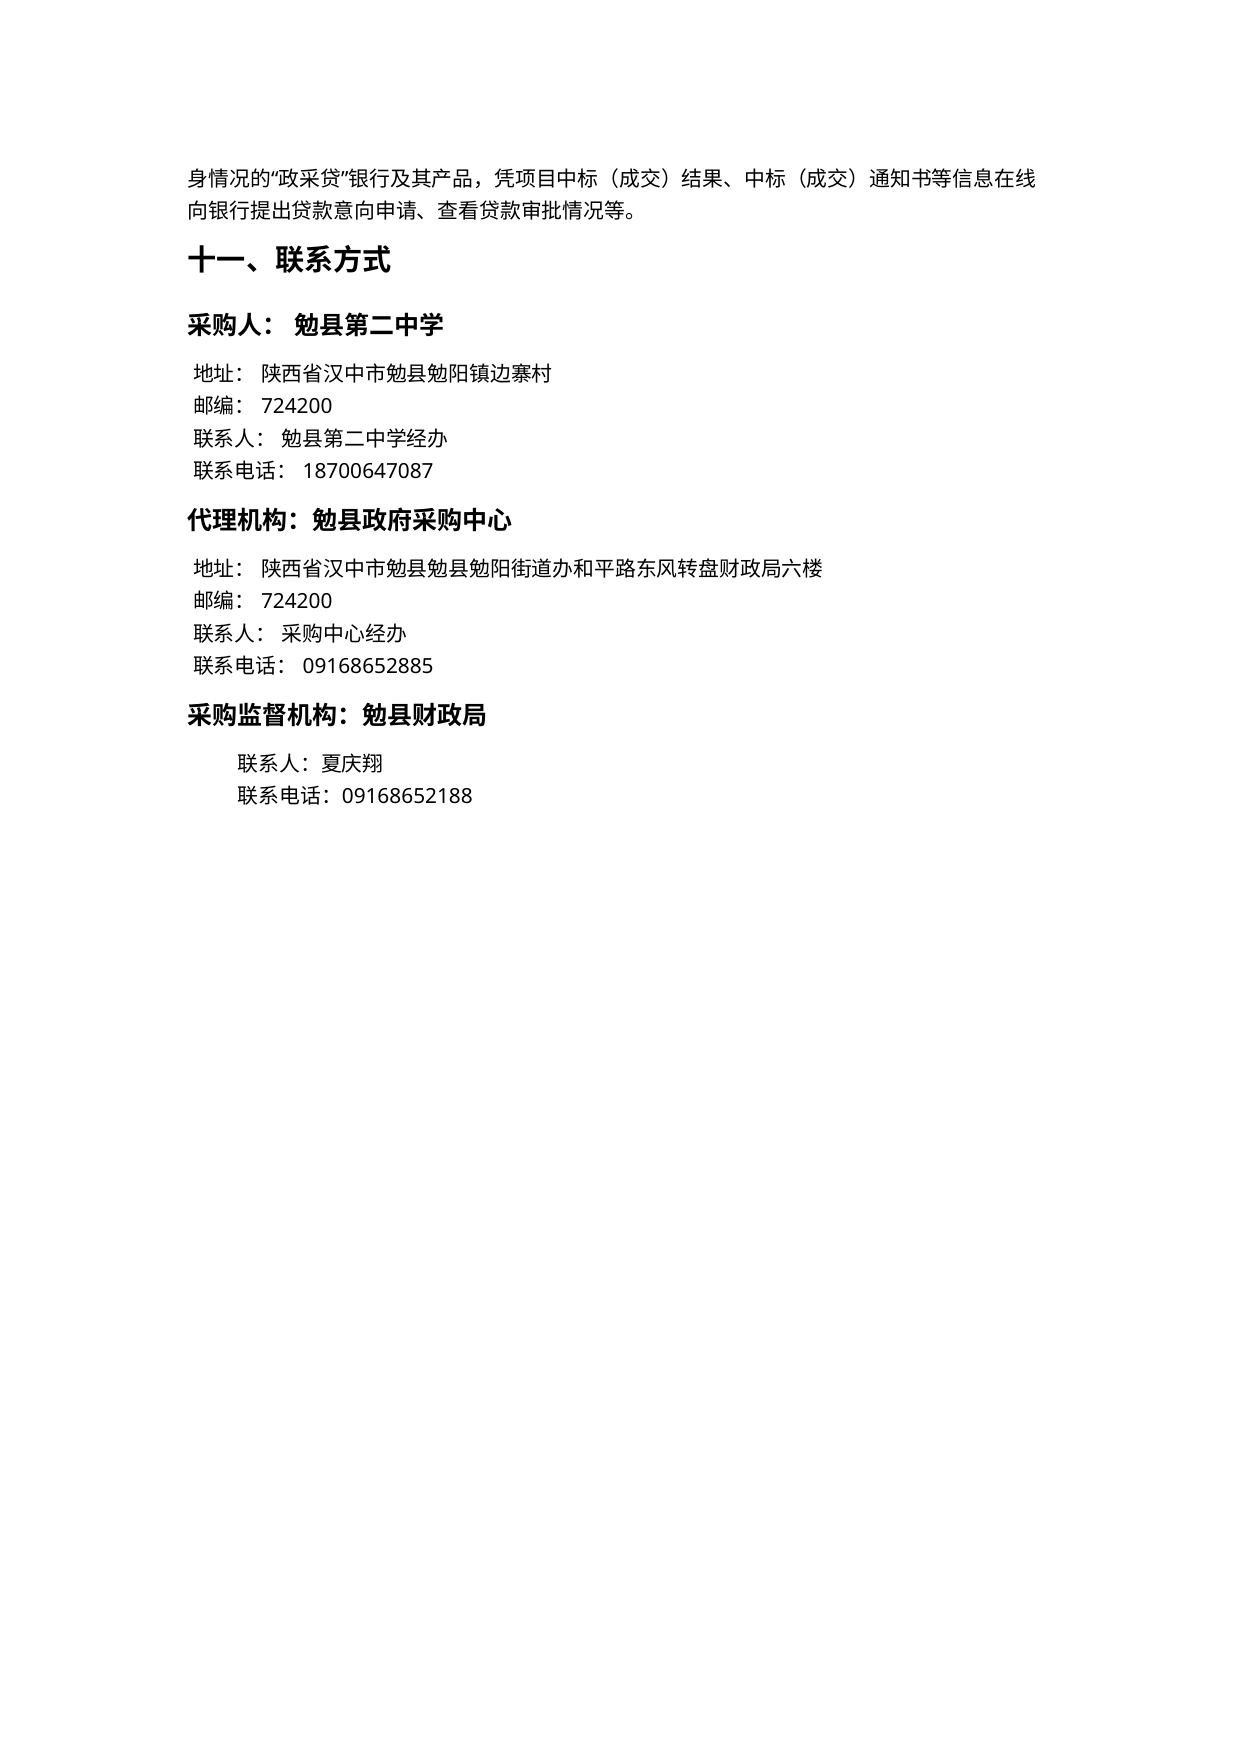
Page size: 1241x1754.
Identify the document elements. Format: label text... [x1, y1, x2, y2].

text 邮编： 724200 [187, 389, 1053, 422]
text 地址： 陕西省汉中市勉县勉县勉阳街道办和平路东风转盘财政局六楼 [187, 552, 1053, 584]
text 联系电话：09168652188 [187, 779, 1053, 812]
text 联系人： 勉县第二中学经办 [187, 422, 1053, 454]
text 采购人： 勉县第二中学 [187, 292, 1053, 357]
text 地址： 陕西省汉中市勉县勉阳镇边寨村 [187, 357, 1053, 389]
text 联系电话： 18700647087 [187, 454, 1053, 487]
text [187, 162, 1053, 227]
text 联系电话： 09168652885 [187, 649, 1053, 682]
text 联系人： 采购中心经办 [187, 617, 1053, 649]
text 十一、联系方式 [187, 227, 1053, 292]
text 代理机构：勉县政府采购中心 [187, 487, 1053, 552]
text 邮编： 724200 [187, 584, 1053, 617]
text 采购监督机构：勉县财政局 [187, 682, 1053, 747]
text 联系人：夏庆翔 [187, 747, 1053, 779]
